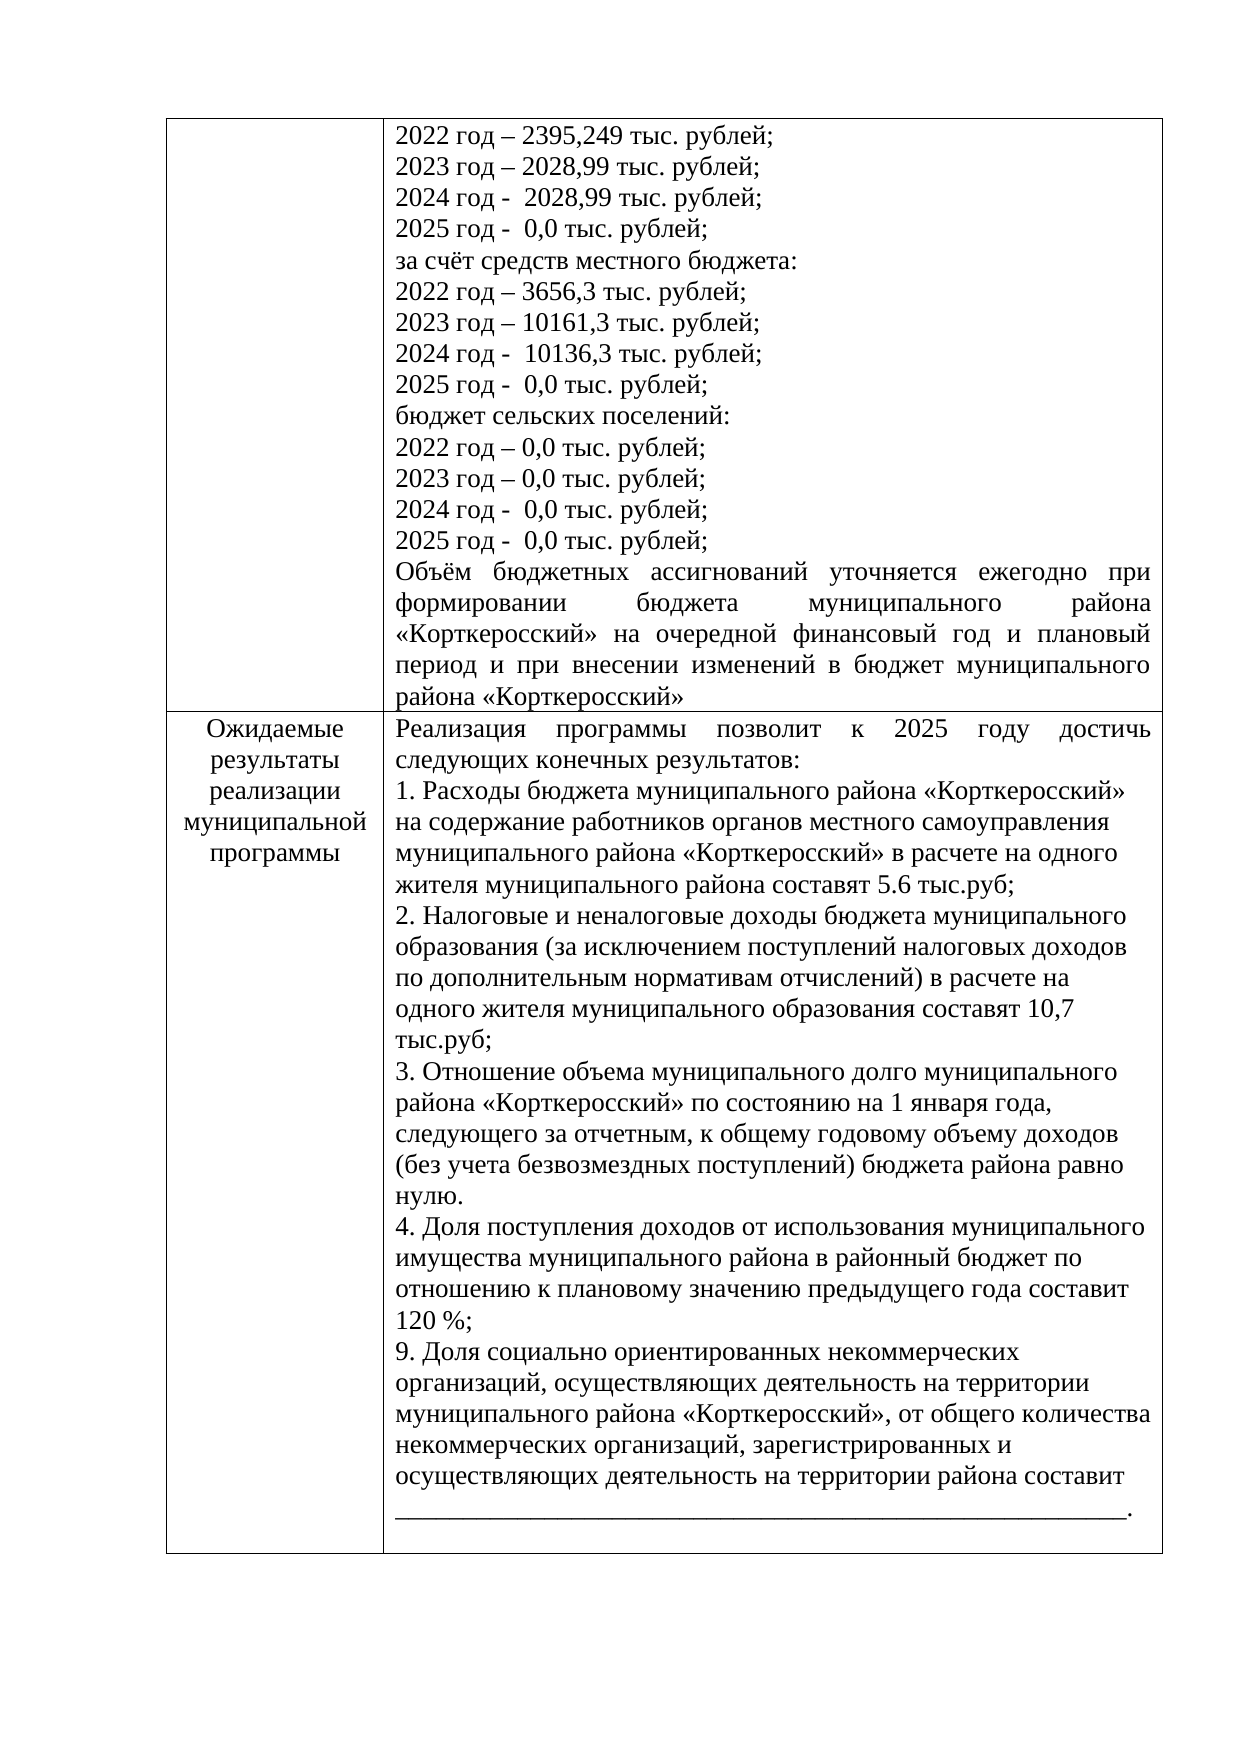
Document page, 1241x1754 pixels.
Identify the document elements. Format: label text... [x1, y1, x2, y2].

table_cell Ожидаемые результаты реализации муниципальной программы [167, 712, 383, 1553]
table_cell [384, 119, 1162, 711]
table_cell Реализация программы позволит к 2025 году достичь следующих конечных результатов: 1. Расходы бюджета муниципального района «Корткеросский» на содержание работников органов местного самоуправления муниципального района «Корткеросский» в расчете на одного жителя муниципального района составят 5.6 тыс.руб; 2. Налоговые и неналоговые доходы бюджета муниципального образования (за исключением поступлений налоговых доходов по дополнительным нормативам отчислений) в расчете на одного жителя муниципального образования составят 10,7 тыс.руб; 3. Отношение объема муниципального долго муниципального района «Корткеросский» по состоянию на 1 января года, следующего за отчетным, к общему годовому объему доходов (без учета безвозмездных поступлений) бюджета района равно нулю. 4. Доля поступления доходов от использования муниципального имущества муниципального района в районный бюджет по отношению к плановому значению предыдущего года составит 120 %; 9. Доля социально ориентированных некоммерческих организаций, осуществляющих деятельность на территории муниципального района «Корткеросский», от общего количества некоммерческих организаций, зарегистрированных и осуществляющих деятельность на территории района составит ______________________________________________________. [384, 712, 1162, 1553]
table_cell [167, 119, 383, 711]
